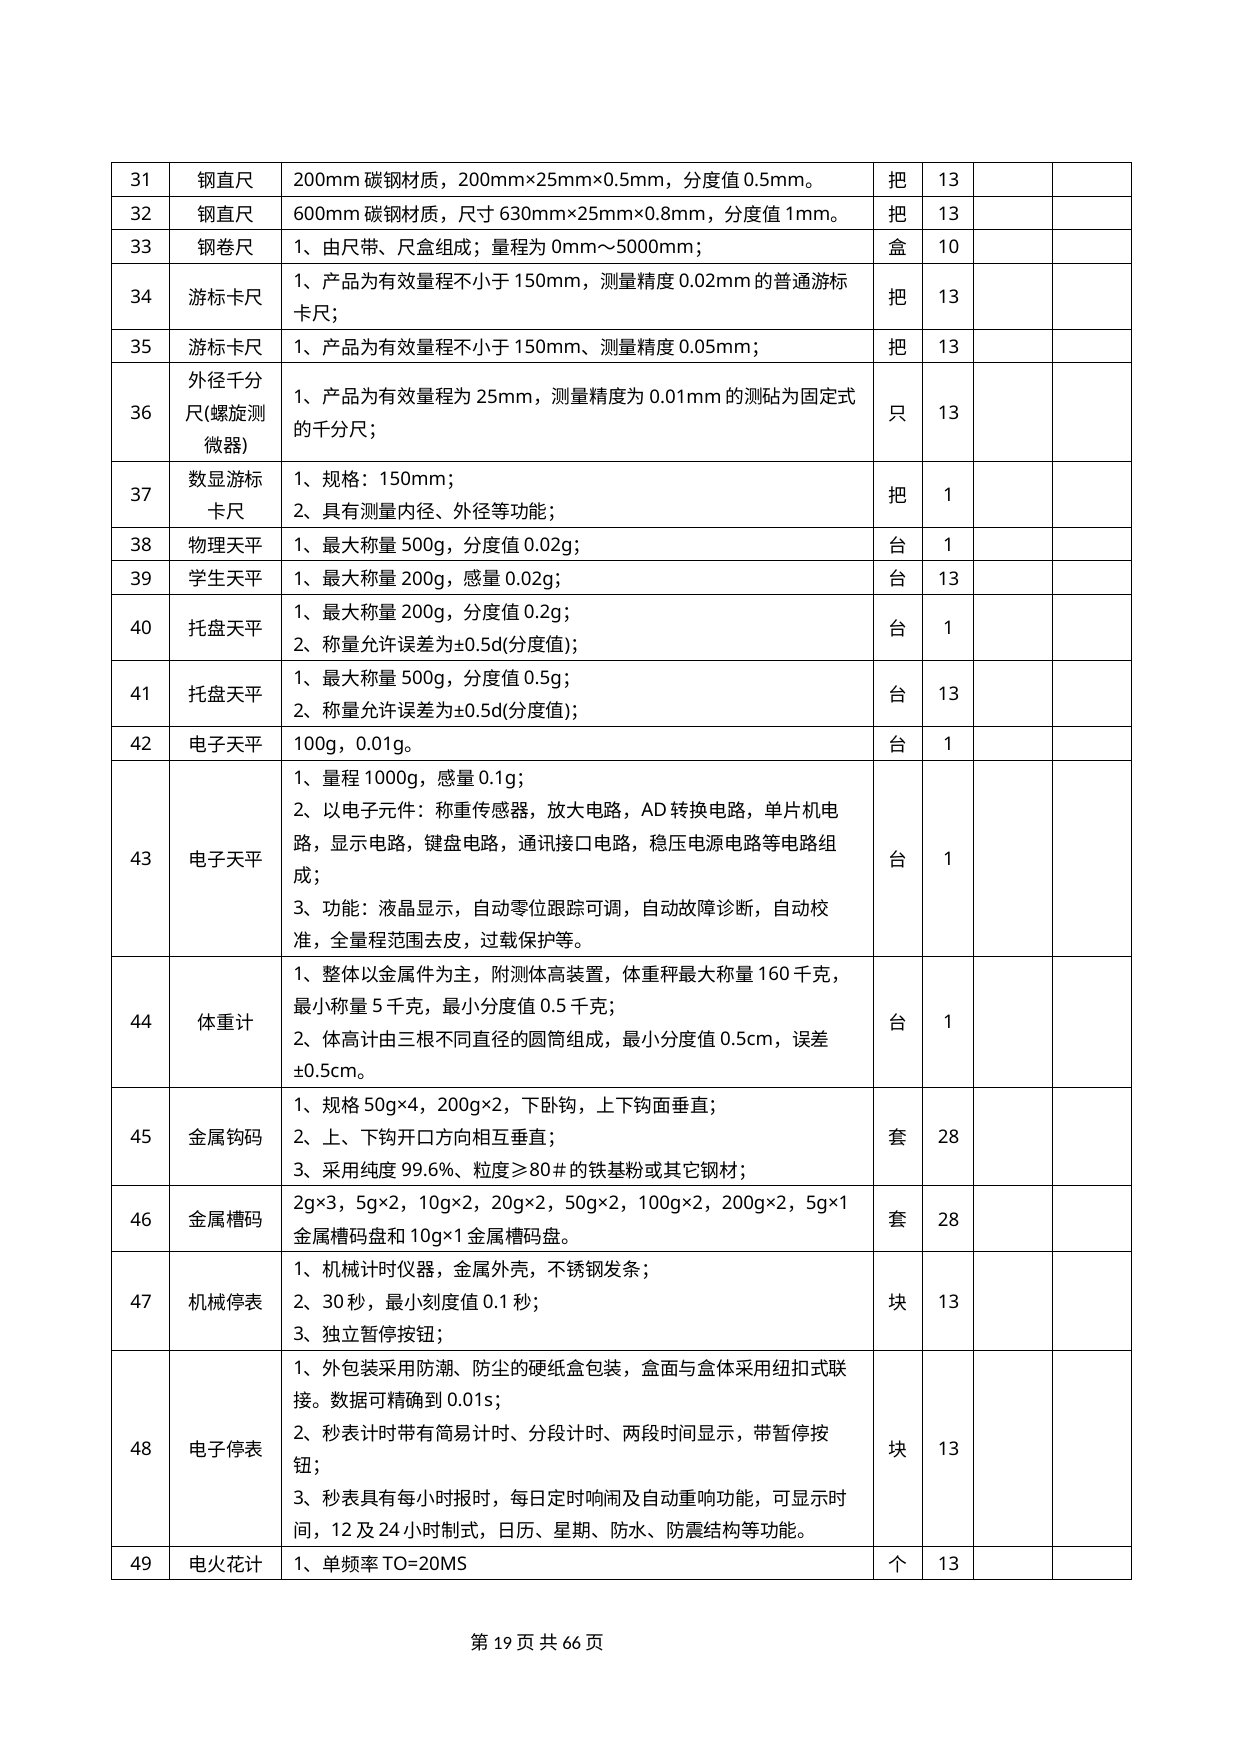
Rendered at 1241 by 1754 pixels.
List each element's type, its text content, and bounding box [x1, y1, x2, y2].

table_cell [974, 957, 1052, 1087]
table_cell 1、产品为有效量程为25mm，测量精度为0.01mm的测砧为固定式的千分尺； [282, 363, 873, 461]
table_cell 34 [112, 264, 169, 329]
table_cell [974, 197, 1052, 229]
table_cell [974, 163, 1052, 196]
table_cell 1、机械计时仪器，金属外壳，不锈钢发条； 2、30秒，最小刻度值0.1秒； 3、独立暂停按钮； [282, 1252, 873, 1350]
table_cell [1053, 264, 1131, 329]
table_cell 1、最大称量200g，感量0.02g； [282, 561, 873, 594]
table_cell [974, 264, 1052, 329]
table_cell 1、规格50g×4，200g×2，下卧钩，上下钩面垂直； 2、上、下钩开口方向相互垂直； 3、采用纯度99.6%、粒度≥80＃的铁基粉或其它钢材； [282, 1088, 873, 1185]
table_cell 1、最大称量500g，分度值0.5g； 2、称量允许误差为±0.5d(分度值)； [282, 661, 873, 726]
table_cell [974, 363, 1052, 461]
table_cell [1053, 761, 1131, 956]
table_cell 电火花计时器 [170, 1547, 281, 1579]
table_cell 1、最大称量500g，分度值0.02g； [282, 528, 873, 560]
table_cell 600mm碳钢材质，尺寸630mm×25mm×0.8mm，分度值1mm。 [282, 197, 873, 229]
table_cell 只 [874, 363, 922, 461]
table_cell 把 [874, 264, 922, 329]
table_cell 1 [923, 528, 973, 560]
table_cell [1053, 230, 1131, 263]
table_cell 托盘天平 [170, 595, 281, 660]
table_cell [974, 462, 1052, 527]
table_cell 钢直尺 [170, 163, 281, 196]
table_cell 39 [112, 561, 169, 594]
table_cell 38 [112, 528, 169, 560]
table_cell [974, 1547, 1052, 1579]
table_cell 45 [112, 1088, 169, 1185]
table_cell 学生天平 [170, 561, 281, 594]
table_cell 37 [112, 462, 169, 527]
table_cell 13 [923, 330, 973, 362]
table_cell [1053, 163, 1131, 196]
table_cell [974, 1351, 1052, 1546]
table_cell [974, 1186, 1052, 1251]
table_cell 13 [923, 1547, 973, 1579]
table_cell 1、外包装采用防潮、防尘的硬纸盒包装，盒面与盒体采用纽扣式联接。数据可精确到0.01s； 2、秒表计时带有简易计时、分段计时、两段时间显示，带暂停按钮； 3、秒表具有每小时报时，每日定时响闹及自动重响功能，可显示时间，12及24小时制式，日历、星期、防水、防震结构等功能。 [282, 1351, 873, 1546]
table_cell 台 [874, 957, 922, 1087]
table_cell 台 [874, 595, 922, 660]
table_cell [974, 561, 1052, 594]
table_cell 13 [923, 561, 973, 594]
table_cell 台 [874, 528, 922, 560]
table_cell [282, 1547, 873, 1579]
table_cell 块 [874, 1351, 922, 1546]
table_cell [1053, 462, 1131, 527]
table_cell 把 [874, 462, 922, 527]
table_cell 13 [923, 264, 973, 329]
table_cell [1053, 197, 1131, 229]
table_cell [1053, 1351, 1131, 1546]
table_cell 35 [112, 330, 169, 362]
table_cell 1、整体以金属件为主，附测体高装置，体重秤最大称量160千克，最小称量5千克，最小分度值0.5千克； 2、体高计由三根不同直径的圆筒组成，最小分度值0.5cm，误差±0.5cm。 [282, 957, 873, 1087]
table_cell 47 [112, 1252, 169, 1350]
table_cell [1053, 528, 1131, 560]
table_cell [1053, 661, 1131, 726]
table_cell 游标卡尺 [170, 330, 281, 362]
table_cell 钢卷尺 [170, 230, 281, 263]
table_cell 把 [874, 330, 922, 362]
table_cell 28 [923, 1088, 973, 1185]
table_cell 49 [112, 1547, 169, 1579]
table_cell [1053, 1186, 1131, 1251]
table_cell 套 [874, 1186, 922, 1251]
table_cell 电子天平 [170, 727, 281, 759]
table_cell 金属槽码 [170, 1186, 281, 1251]
table_cell 套 [874, 1088, 922, 1185]
table_cell 13 [923, 363, 973, 461]
table_cell 1、由尺带、尺盒组成；量程为0mm～5000mm； [282, 230, 873, 263]
table_cell [974, 727, 1052, 759]
table_cell 电子天平 [170, 761, 281, 956]
table_cell 200mm碳钢材质，200mm×25mm×0.5mm，分度值0.5mm。 [282, 163, 873, 196]
table_cell 42 [112, 727, 169, 759]
table_cell 1 [923, 957, 973, 1087]
table_cell 金属钩码 [170, 1088, 281, 1185]
table_cell [1053, 330, 1131, 362]
table_cell 电子停表 [170, 1351, 281, 1546]
table_cell 13 [923, 1252, 973, 1350]
table_cell 13 [923, 163, 973, 196]
table_cell 体重计 [170, 957, 281, 1087]
table_cell 台 [874, 661, 922, 726]
table_cell 1、产品为有效量程不小于150mm、测量精度0.05mm； [282, 330, 873, 362]
table_cell [1053, 595, 1131, 660]
table_cell 10 [923, 230, 973, 263]
table_cell [1053, 1547, 1131, 1579]
table_cell 44 [112, 957, 169, 1087]
table_cell [1053, 363, 1131, 461]
table_cell 13 [923, 1351, 973, 1546]
table_cell 托盘天平 [170, 661, 281, 726]
table_cell 1、最大称量200g，分度值0.2g； 2、称量允许误差为±0.5d(分度值)； [282, 595, 873, 660]
table_cell [1053, 957, 1131, 1087]
table_cell 28 [923, 1186, 973, 1251]
table_cell 台 [874, 761, 922, 956]
table_cell 数显游标卡尺 [170, 462, 281, 527]
table_cell 物理天平 [170, 528, 281, 560]
table_cell 33 [112, 230, 169, 263]
table_cell [974, 661, 1052, 726]
table_cell 1、量程1000g，感量0.1g； 2、以电子元件：称重传感器，放大电路，AD转换电路，单片机电路，显示电路，键盘电路，通讯接口电路，稳压电源电路等电路组成； 3、功能：液晶显示，自动零位跟踪可调，自动故障诊断，自动校准，全量程范围去皮，过载保护等。 [282, 761, 873, 956]
table_cell 机械停表 [170, 1252, 281, 1350]
table_cell [974, 230, 1052, 263]
table_cell [1053, 727, 1131, 759]
table_cell 46 [112, 1186, 169, 1251]
table_cell 盒 [874, 230, 922, 263]
table_cell 把 [874, 163, 922, 196]
table_cell 36 [112, 363, 169, 461]
table_cell 钢直尺 [170, 197, 281, 229]
table_cell 43 [112, 761, 169, 956]
table_cell 把 [874, 197, 922, 229]
table_cell 1 [923, 462, 973, 527]
table_cell [974, 1252, 1052, 1350]
table_cell 40 [112, 595, 169, 660]
table_cell [1053, 1088, 1131, 1185]
table_cell [1053, 561, 1131, 594]
table_cell [974, 761, 1052, 956]
table_cell 1 [923, 761, 973, 956]
table_cell 个 [874, 1547, 922, 1579]
table_cell 1、规格：150mm； 2、具有测量内径、外径等功能； [282, 462, 873, 527]
table_cell 台 [874, 561, 922, 594]
table_cell 31 [112, 163, 169, 196]
table_cell 100g，0.01g。 [282, 727, 873, 759]
table_cell 台 [874, 727, 922, 759]
table_cell 1 [923, 595, 973, 660]
table_cell 外径千分尺(螺旋测微器) [170, 363, 281, 461]
table_cell 13 [923, 197, 973, 229]
table_cell 1 [923, 727, 973, 759]
table_cell 32 [112, 197, 169, 229]
table_cell 2g×3，5g×2，10g×2，20g×2，50g×2，100g×2，200g×2，5g×1金属槽码盘和10g×1金属槽码盘。 [282, 1186, 873, 1251]
table_cell [974, 330, 1052, 362]
table_cell [1053, 1252, 1131, 1350]
table_cell 13 [923, 661, 973, 726]
table_cell 48 [112, 1351, 169, 1546]
table_cell 1、产品为有效量程不小于150mm，测量精度0.02mm的普通游标卡尺； [282, 264, 873, 329]
table_cell [974, 595, 1052, 660]
table_cell 块 [874, 1252, 922, 1350]
table_cell [974, 528, 1052, 560]
table_cell [974, 1088, 1052, 1185]
table_cell 游标卡尺 [170, 264, 281, 329]
table_cell 41 [112, 661, 169, 726]
